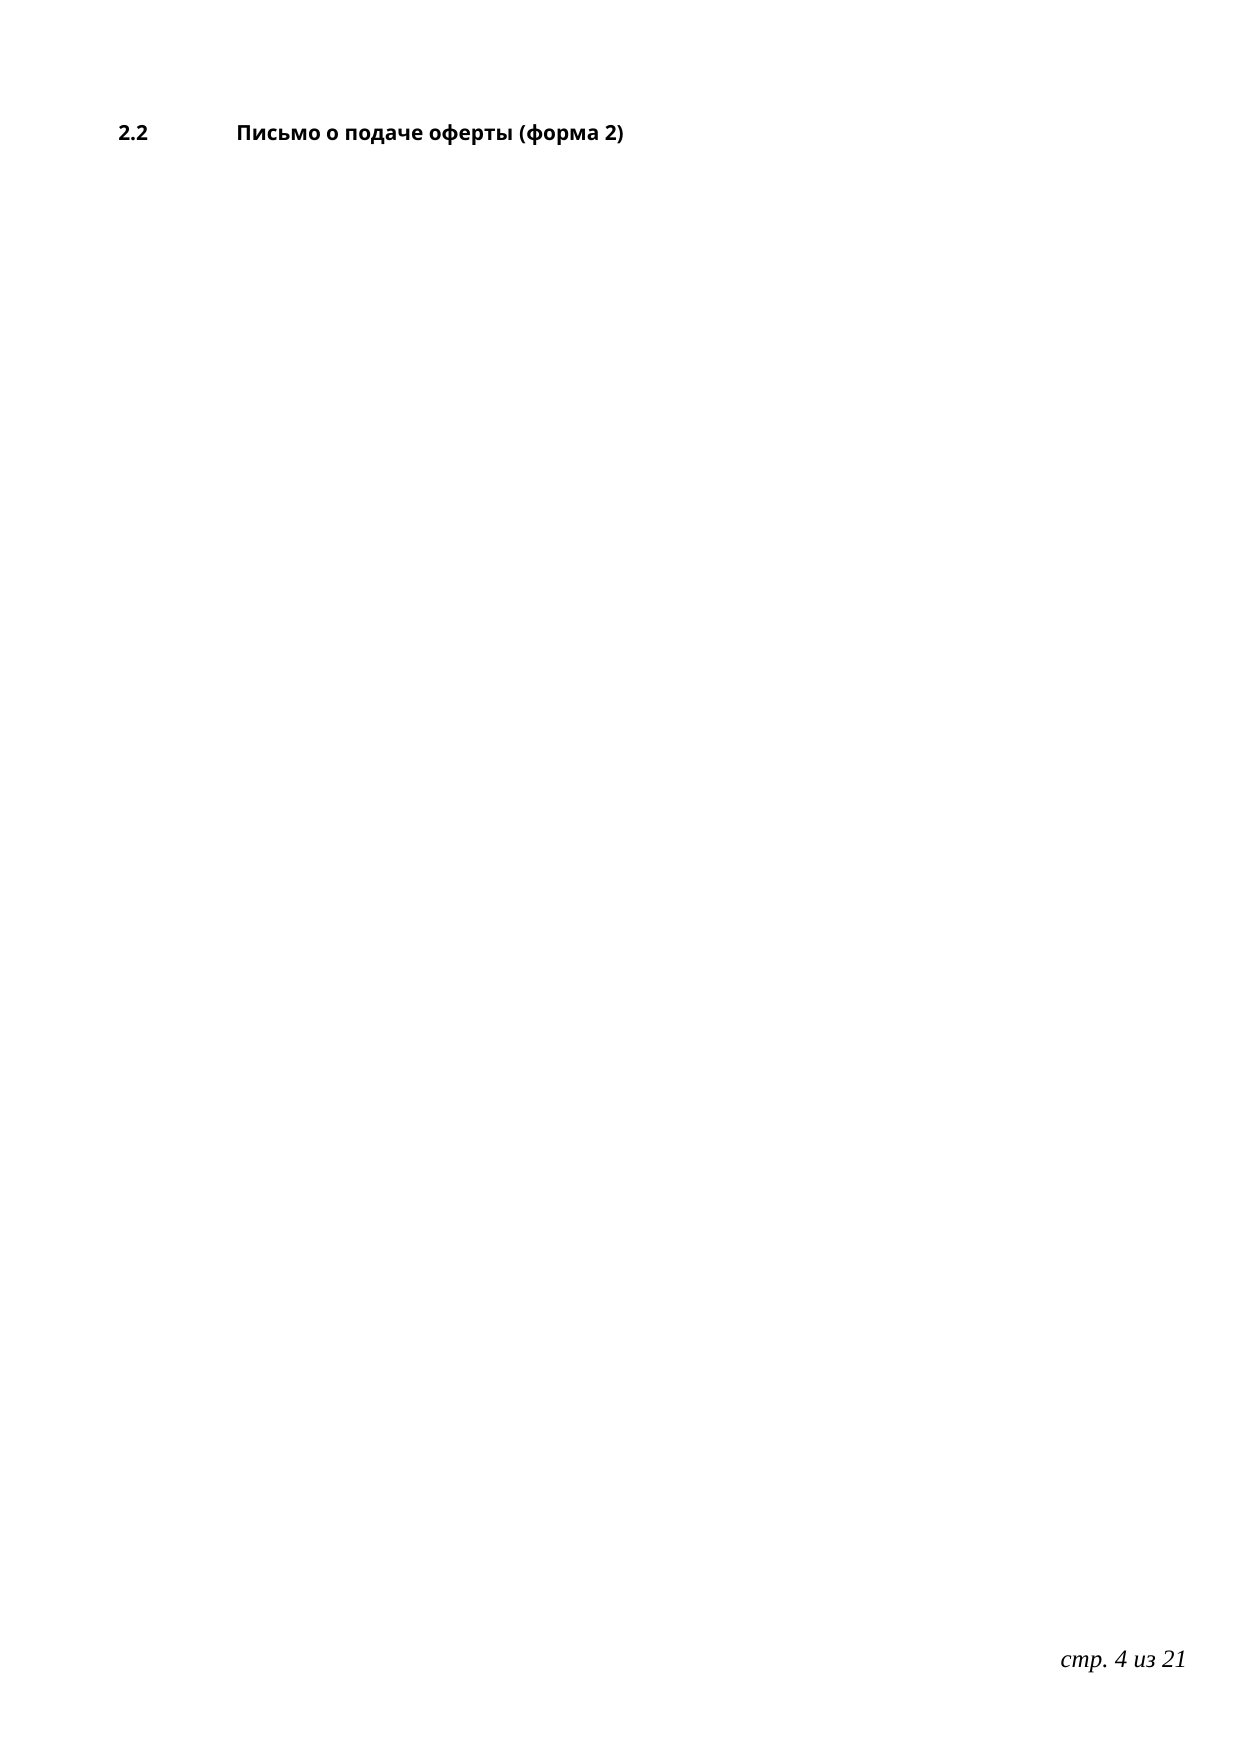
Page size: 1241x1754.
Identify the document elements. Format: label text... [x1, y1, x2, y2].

subtitle Письмо о подаче оферты (форма 2) [118, 118, 1181, 147]
